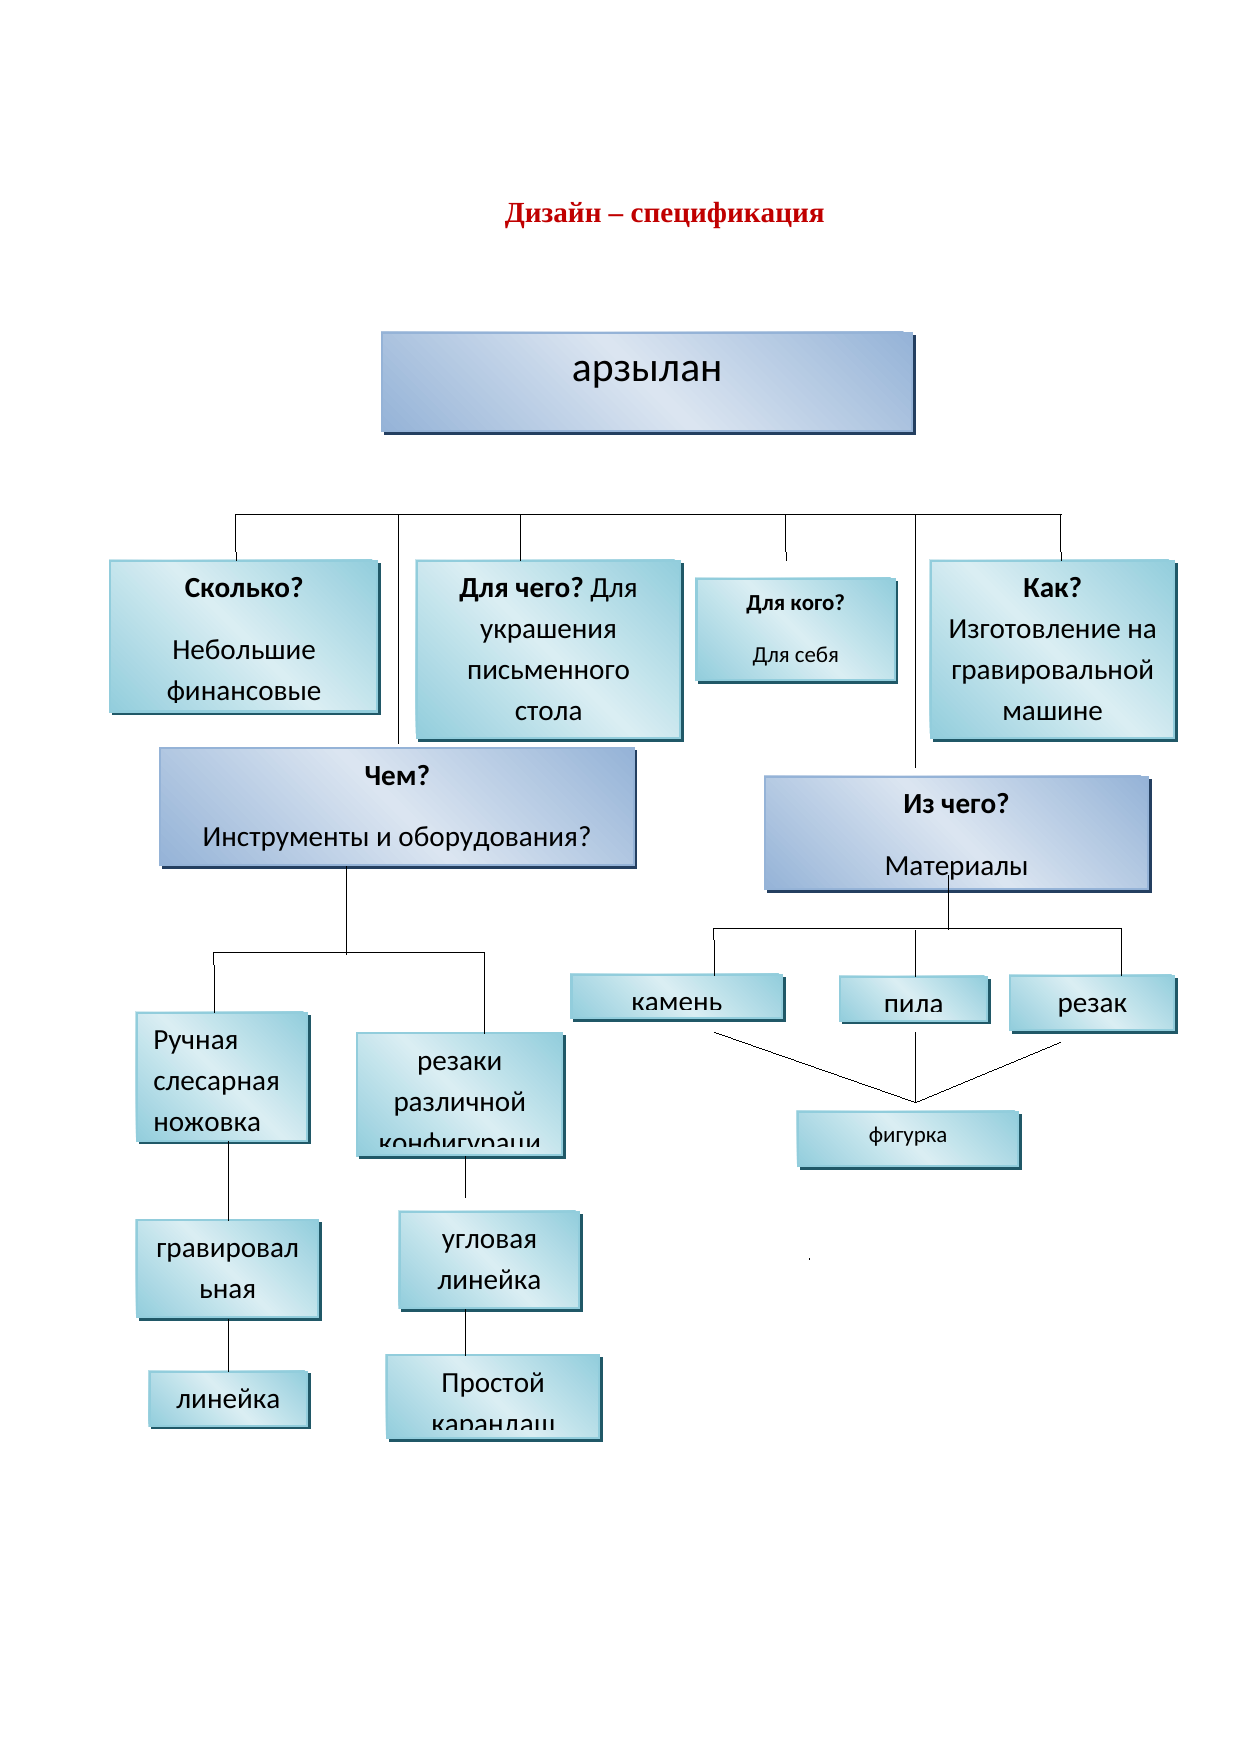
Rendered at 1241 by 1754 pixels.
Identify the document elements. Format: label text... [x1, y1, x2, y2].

text Дизайн – спецификация [177, 195, 1152, 229]
